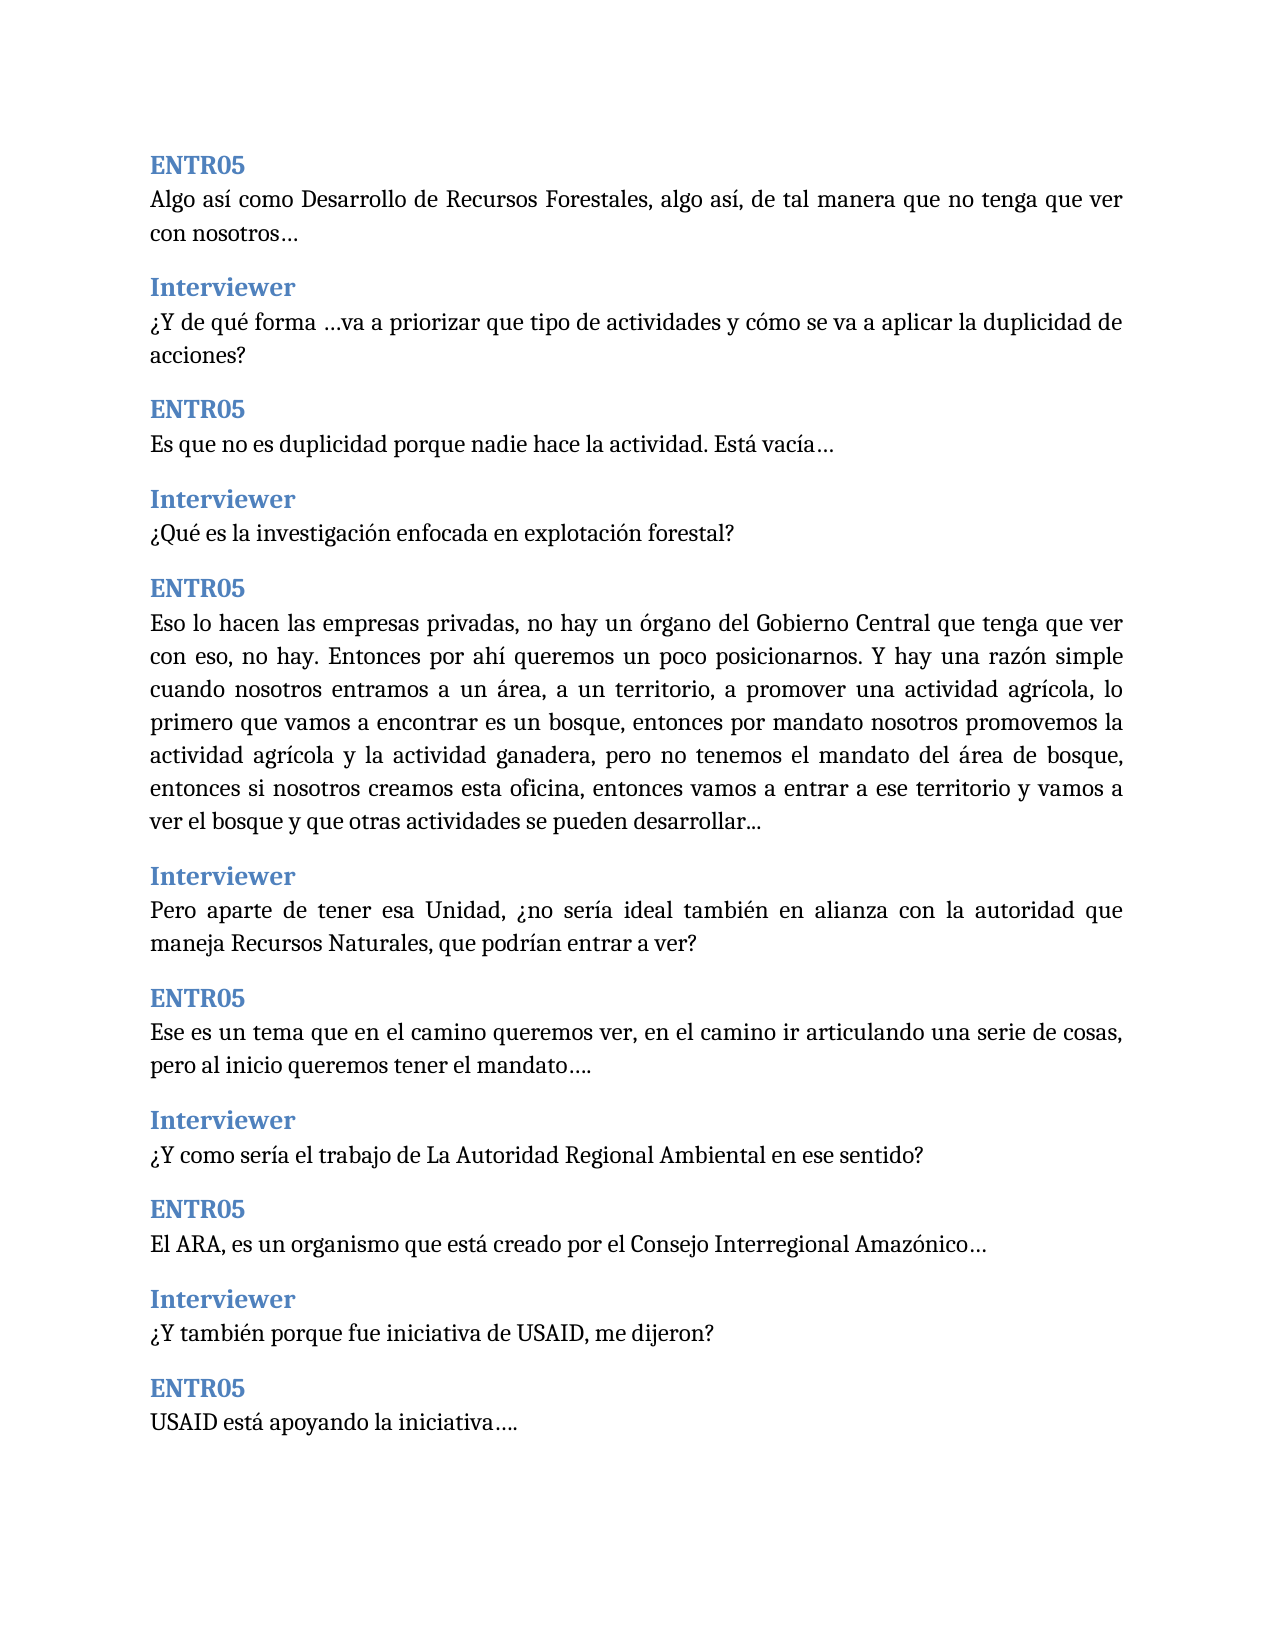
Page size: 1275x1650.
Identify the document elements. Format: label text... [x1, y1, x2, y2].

text ENTR05 Eso lo hacen las empresas privadas, no hay un órgano del Gobierno Central que tenga que ver con eso, no hay. Entonces por ahí queremos un poco posicionarnos. Y hay una razón simple cuando nosotros entramos a un área, a un territorio, a promover una actividad agrícola, lo primero que vamos a encontrar es un bosque, entonces por mandato nosotros promovemos la actividad agrícola y la actividad ganadera, pero no tenemos el mandato del área de bosque, entonces si nosotros creamos esta oficina, entonces vamos a entrar a ese territorio y vamos a ver el bosque y que otras actividades se pueden desarrollar... [150, 573, 1125, 835]
text ENTR05 Algo así como Desarrollo de Recursos Forestales, algo así, de tal manera que no tenga que ver con nosotros… [150, 150, 1125, 247]
text Interviewer ¿Y como sería el trabajo de La Autoridad Regional Ambiental en ese sentido? [150, 1105, 1125, 1169]
text ENTR05 USAID está apoyando la iniciativa…. [150, 1373, 1125, 1437]
text Interviewer Pero aparte de tener esa Unidad, ¿no sería ideal también en alianza con la autoridad que maneja Recursos Naturales, que podrían entrar a ver? [150, 861, 1125, 958]
text Interviewer ¿Qué es la investigación enfocada en explotación forestal? [150, 484, 1125, 548]
text ENTR05 Ese es un tema que en el camino queremos ver, en el camino ir articulando una serie de cosas, pero al inicio queremos tener el mandato…. [150, 983, 1125, 1080]
text ENTR05 Es que no es duplicidad porque nadie hace la actividad. Está vacía… [150, 394, 1125, 459]
text ENTR05 El ARA, es un organismo que está creado por el Consejo Interregional Amazónico… [150, 1194, 1125, 1258]
text Interviewer ¿Y también porque fue iniciativa de USAID, me dijeron? [150, 1284, 1125, 1348]
text Interviewer ¿Y de qué forma …va a priorizar que tipo de actividades y cómo se va a aplicar la duplicidad de acciones? [150, 272, 1125, 369]
